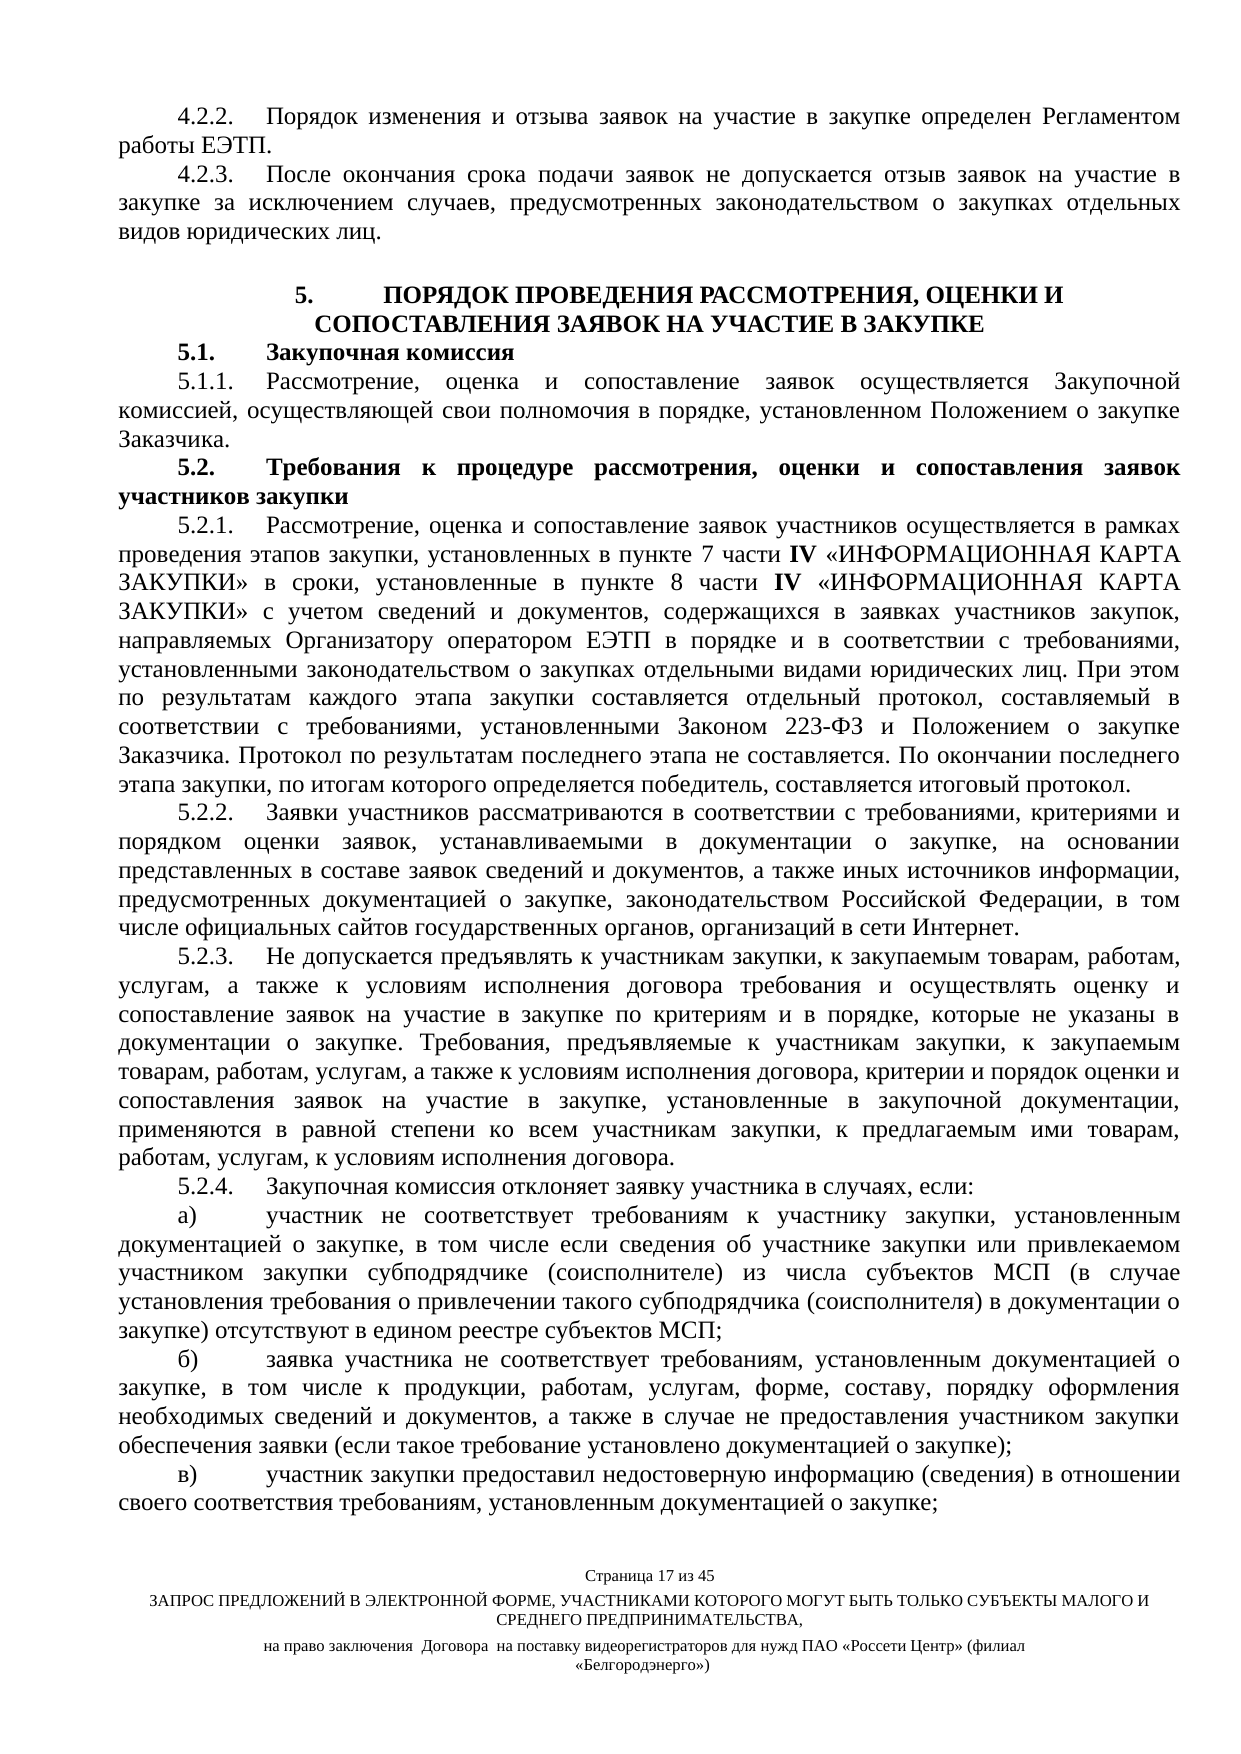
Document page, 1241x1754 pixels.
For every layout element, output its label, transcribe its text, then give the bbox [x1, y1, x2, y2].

subtitle Закупочная комиссия [118, 337, 1181, 366]
subtitle После окончания срока подачи заявок не допускается отзыв заявок на участие в закупке за исключением случаев, предусмотренных законодательством о закупках отдельных видов юридических лиц. [118, 159, 1181, 245]
subtitle Порядок изменения и отзыва заявок на участие в закупке определен Регламентом работы ЕЭТП. [118, 101, 1181, 159]
subtitle Рассмотрение, оценка и сопоставление заявок осуществляется Закупочной комиссией, осуществляющей свои полномочия в порядке, установленном Положением о закупке Заказчика. [118, 366, 1181, 452]
subtitle Требования к процедуре рассмотрения, оценки и сопоставления заявок участников закупки [118, 452, 1181, 510]
subtitle Закупочная комиссия отклоняет заявку участника в случаях, если: [118, 1171, 1181, 1200]
subtitle Рассмотрение, оценка и сопоставление заявок участников осуществляется в рамках проведения этапов закупки, установленных в пункте 7 части IV «ИНФОРМАЦИОННАЯ КАРТА ЗАКУПКИ» в сроки, установленные в пункте 8 части IV «ИНФОРМАЦИОННАЯ КАРТА ЗАКУПКИ» с учетом сведений и документов, содержащихся в заявках участников закупок, направляемых Организатору оператором ЕЭТП в порядке и в соответствии с требованиями, установленными законодательством о закупках отдельными видами юридических лиц. При этом по результатам каждого этапа закупки составляется отдельный протокол, составляемый в соответствии с требованиями, установленными Законом 223-ФЗ и Положением о закупке Заказчика. Протокол по результатам последнего этапа не составляется. По окончании последнего этапа закупки, по итогам которого определяется победитель, составляется итоговый протокол. [118, 510, 1181, 797]
list заявка участника не соответствует требованиям, установленным документацией о закупке, в том числе к продукции, работам, услугам, форме, составу, порядку оформления необходимых сведений и документов, а также в случае не предоставления участником закупки обеспечения заявки (если такое требование установлено документацией о закупке); [118, 1344, 1181, 1459]
subtitle ПОРЯДОК ПРОВЕДЕНИЯ РАССМОТРЕНИЯ, ОЦЕНКИ И СОПОСТАВЛЕНИЯ ЗАЯВОК НА УЧАСТИЕ В ЗАКУПКЕ [118, 280, 1181, 337]
list участник не соответствует требованиям к участнику закупки, установленным документацией о закупке, в том числе если сведения об участнике закупки или привлекаемом участником закупки субподрядчике (соисполнителе) из числа субъектов МСП (в случае установления требования о привлечении такого субподрядчика (соисполнителя) в документации о закупке) отсутствуют в едином реестре субъектов МСП; [118, 1200, 1181, 1344]
list участник закупки предоставил недостоверную информацию (сведения) в отношении своего соответствия требованиям, установленным документацией о закупке; [118, 1459, 1181, 1516]
subtitle Не допускается предъявлять к участникам закупки, к закупаемым товарам, работам, услугам, а также к условиям исполнения договора требования и осуществлять оценку и сопоставление заявок на участие в закупке по критериям и в порядке, которые не указаны в документации о закупке. Требования, предъявляемые к участникам закупки, к закупаемым товарам, работам, услугам, а также к условиям исполнения договора, критерии и порядок оценки и сопоставления заявок на участие в закупке, установленные в закупочной документации, применяются в равной степени ко всем участникам закупки, к предлагаемым ими товарам, работам, услугам, к условиям исполнения договора. [118, 941, 1181, 1171]
subtitle Заявки участников рассматриваются в соответствии с требованиями, критериями и порядком оценки заявок, устанавливаемыми в документации о закупке, на основании представленных в составе заявок сведений и документов, а также иных источников информации, предусмотренных документацией о закупке, законодательством Российской Федерации, в том числе официальных сайтов государственных органов, организаций в сети Интернет. [118, 797, 1181, 941]
